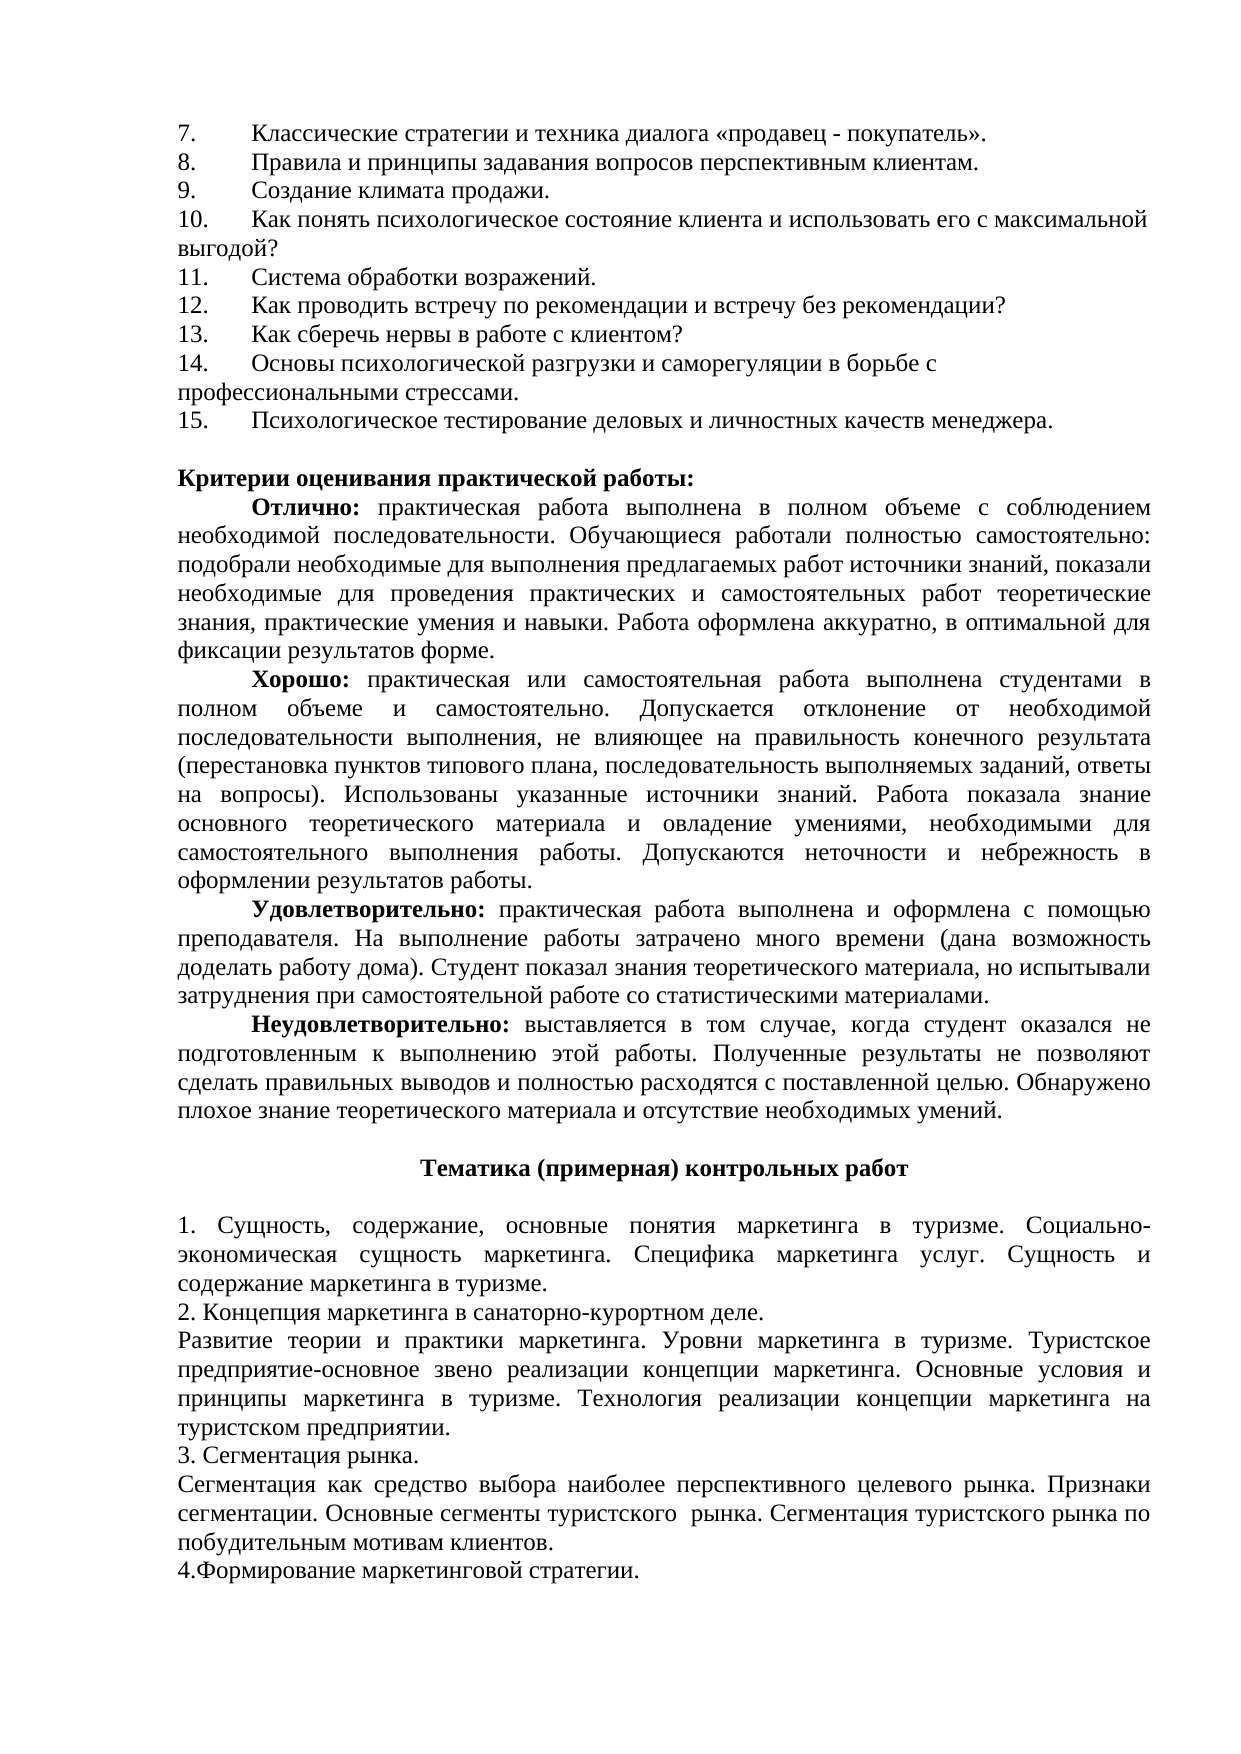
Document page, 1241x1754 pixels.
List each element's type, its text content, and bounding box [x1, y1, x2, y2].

text Критерии оценивания практической работы: [177, 463, 1152, 492]
text Хорошо: практическая или самостоятельная работа выполнена студентами в полном объеме и самостоятельно. Допускается отклонение от необходимой последовательности выполнения, не влияющее на правильность конечного результата (перестановка пунктов типового плана, последовательность выполняемых заданий, ответы на вопросы). Использованы указанные источники знаний. Работа показала знание основного теоретического материала и овладение умениями, необходимыми для самостоятельного выполнения работы. Допускаются неточности и небрежность в оформлении результатов работы. [177, 664, 1152, 894]
text 12. Как проводить встречу по рекомендации и встречу без рекомендации? [177, 291, 1152, 319]
text 3. Сегментация рынка. [177, 1441, 1152, 1469]
text 15. Психологическое тестирование деловых и личностных качеств менеджера. [177, 406, 1152, 434]
text 9. Создание климата продажи. [177, 176, 1152, 204]
text 13. Как сберечь нервы в работе с клиентом? [177, 319, 1152, 348]
text Сегментация как средство выбора наиболее перспективного целевого рынка. Признаки сегментации. Основные сегменты туристского рынка. Сегментация туристского рынка по побудительным мотивам клиентов. [177, 1469, 1152, 1556]
text Неудовлетворительно: выставляется в том случае, когда студент оказался не подготовленным к выполнению этой работы. Полученные результаты не позволяют сделать правильных выводов и полностью расходятся с поставленной целью. Обнаружено плохое знание теоретического материала и отсутствие необходимых умений. [177, 1009, 1152, 1124]
text 14. Основы психологической разгрузки и саморегуляции в борьбе с профессиональными стрессами. [177, 348, 1152, 406]
text 11. Система обработки возражений. [177, 262, 1152, 291]
text Отлично: практическая работа выполнена в полном объеме с соблюдением необходимой последовательности. Обучающиеся работали полностью самостоятельно: подобрали необходимые для выполнения предлагаемых работ источники знаний, показали необходимые для проведения практических и самостоятельных работ теоретические знания, практические умения и навыки. Работа оформлена аккуратно, в оптимальной для фиксации результатов форме. [177, 492, 1152, 664]
text 4.Формирование маркетинговой стратегии. [177, 1556, 1152, 1584]
text 1. Сущность, содержание, основные понятия маркетинга в туризме. Социально-экономическая сущность маркетинга. Специфика маркетинга услуг. Сущность и содержание маркетинга в туризме. [177, 1211, 1152, 1297]
text Тематика (примерная) контрольных работ [177, 1153, 1152, 1182]
text 7. Классические стратегии и техника диалога «продавец - покупатель». [177, 118, 1152, 147]
text 2. Концепция маркетинга в санаторно-курортном деле. [177, 1297, 1152, 1326]
text Развитие теории и практики маркетинга. Уровни маркетинга в туризме. Туристское предприятие-основное звено реализации концепции маркетинга. Основные условия и принципы маркетинга в туризме. Технология реализации концепции маркетинга на туристском предприятии. [177, 1326, 1152, 1441]
text 10. Как понять психологическое состояние клиента и использовать его с максимальной выгодой? [177, 204, 1152, 262]
text 8. Правила и принципы задавания вопросов перспективным клиентам. [177, 147, 1152, 176]
text Удовлетворительно: практическая работа выполнена и оформлена с помощью преподавателя. На выполнение работы затрачено много времени (дана возможность доделать работу дома). Студент показал знания теоретического материала, но испытывали затруднения при самостоятельной работе со статистическими материалами. [177, 894, 1152, 1009]
